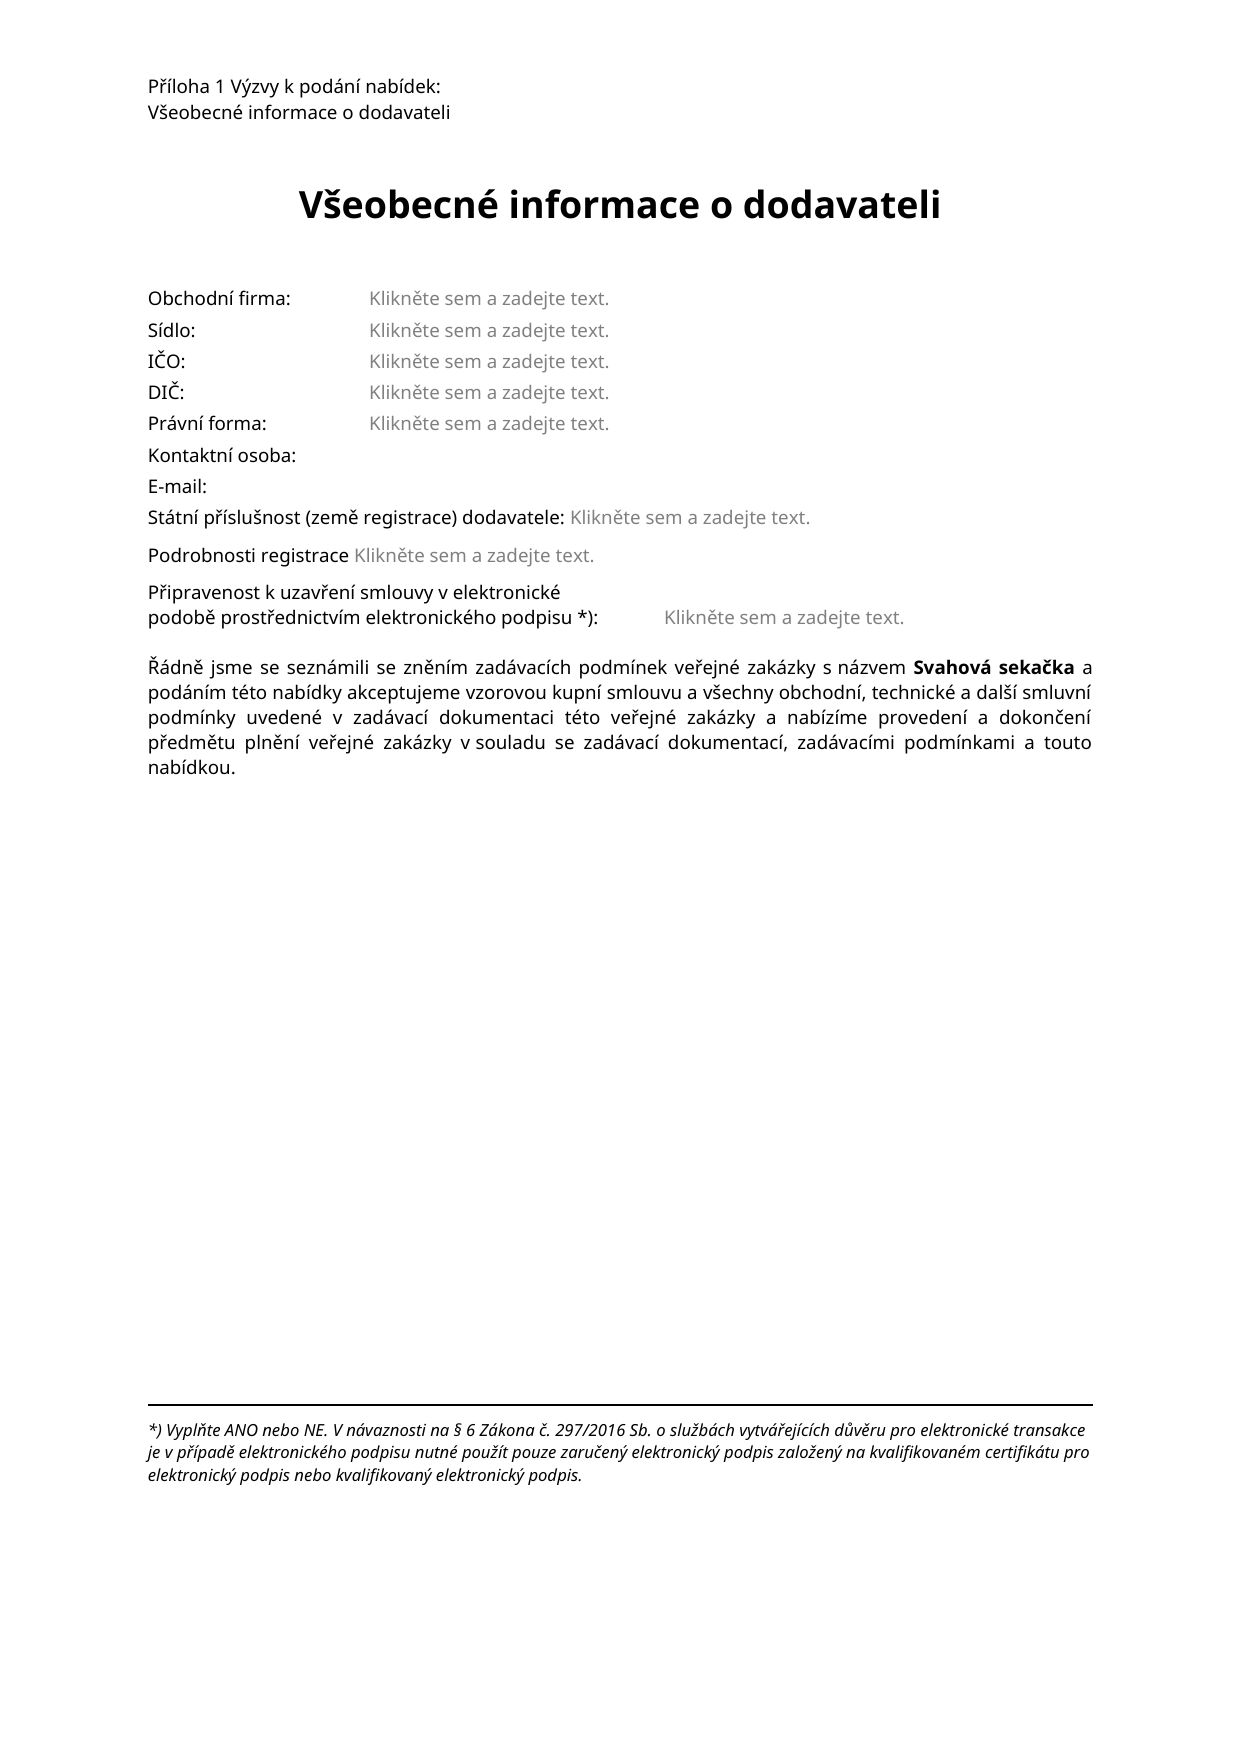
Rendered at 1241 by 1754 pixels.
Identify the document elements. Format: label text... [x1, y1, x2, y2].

text Právní forma: [148, 411, 1093, 436]
title Všeobecné informace o dodavateli [148, 178, 1093, 229]
text podobě prostřednictvím elektronického podpisu *): [148, 604, 1093, 629]
text Řádně jsme se seznámili se zněním zadávacích podmínek veřejné zakázky s názvem Svahová sekačka a podáním této nabídky akceptujeme vzorovou kupní smlouvu a všechny obchodní, technické a další smluvní podmínky uvedené v zadávací dokumentaci této veřejné zakázky a nabízíme provedení a dokončení předmětu plnění veřejné zakázky v souladu se zadávací dokumentací, zadávacími podmínkami a touto nabídkou. [148, 654, 1093, 779]
text Podrobnosti registrace [148, 542, 1093, 567]
text DIČ: [148, 379, 1093, 404]
text E-mail: [148, 473, 1093, 498]
text Kontaktní osoba: [148, 442, 1093, 467]
text Sídlo: [148, 317, 1093, 342]
text *) Vyplňte ANO nebo NE. V návaznosti na § 6 Zákona č. 297/2016 Sb. o službách vytvářejících důvěru pro elektronické transakce je v případě elektronického podpisu nutné použít pouze zaručený elektronický podpis založený na kvalifikovaném certifikátu pro elektronický podpis nebo kvalifikovaný elektronický podpis. [148, 1418, 1093, 1486]
text IČO: [148, 348, 1093, 373]
text Připravenost k uzavření smlouvy v elektronické [148, 579, 1093, 604]
text Obchodní firma: [148, 286, 1093, 311]
text Státní příslušnost (země registrace) dodavatele: [148, 504, 1093, 529]
